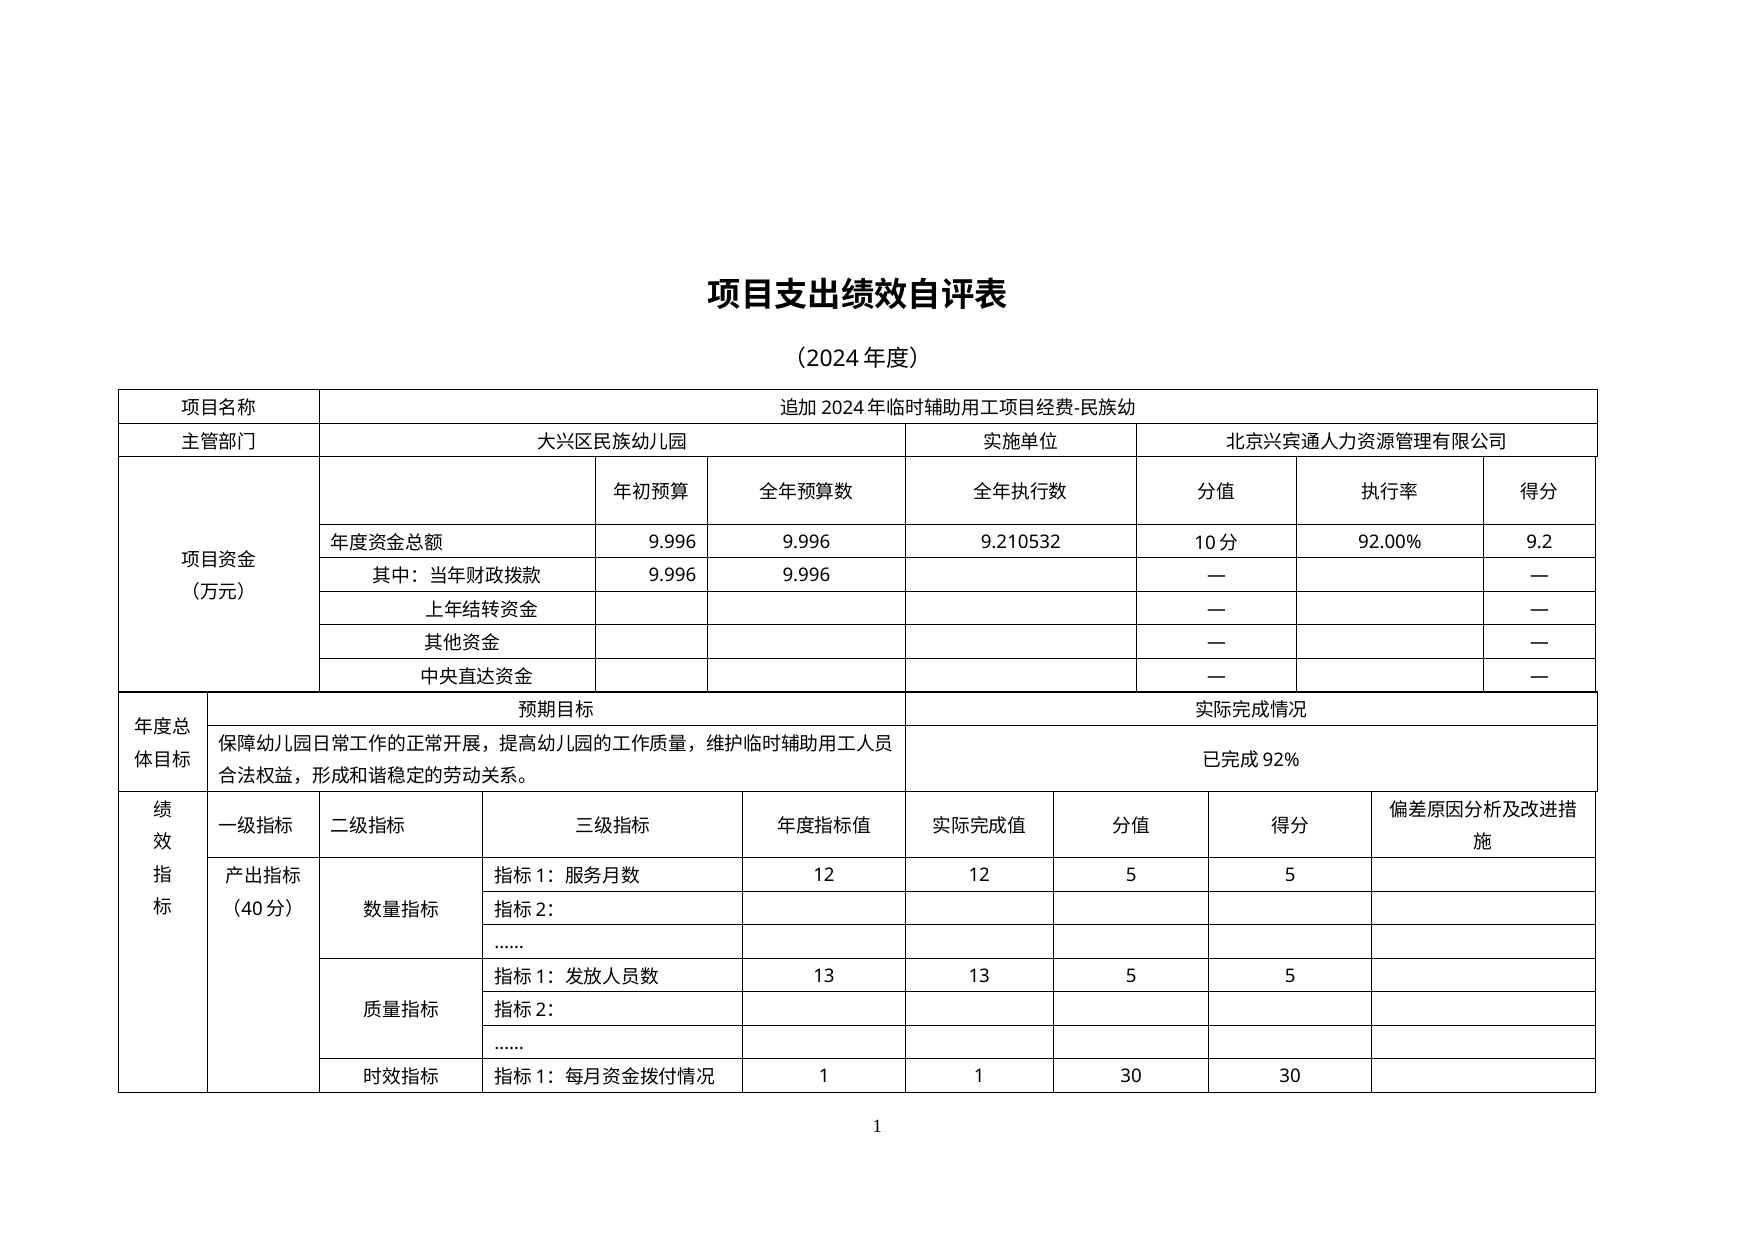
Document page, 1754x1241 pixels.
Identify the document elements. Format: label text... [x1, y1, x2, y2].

table_cell [1209, 892, 1371, 924]
table_cell （2024年度） [118, 324, 1597, 389]
table_cell 追加2024年临时辅助用工项目经费-民族幼 [320, 390, 1597, 423]
table_cell [1297, 659, 1483, 691]
table_cell [1372, 858, 1595, 891]
table_cell 数量指标 [320, 858, 482, 958]
table_cell [1054, 925, 1208, 958]
table_cell 大兴区民族幼儿园 [320, 424, 905, 456]
table_cell — [1484, 558, 1595, 591]
table_cell [708, 592, 905, 624]
table_cell 上年结转资金 [320, 592, 595, 624]
table_cell [708, 659, 905, 691]
table_cell 5 [1209, 959, 1371, 991]
table_cell [1209, 1026, 1371, 1058]
table_cell …… [483, 1026, 742, 1058]
table_cell [1372, 992, 1595, 1025]
table_cell [1297, 625, 1483, 658]
table_cell 指标2： [483, 892, 742, 924]
table_cell 分值 [1054, 792, 1208, 857]
table_cell 执行率 [1297, 457, 1483, 524]
table_cell [320, 457, 595, 524]
table_cell 时效指标 [320, 1059, 482, 1092]
table_cell — [1137, 592, 1296, 624]
table_cell 1 [906, 1059, 1053, 1092]
table_cell — [1484, 625, 1595, 658]
table_cell 12 [906, 858, 1053, 891]
table_cell 一级指标 [208, 792, 319, 857]
table_cell 中央直达资金 [320, 659, 595, 691]
table_cell [1297, 558, 1483, 591]
table_cell [743, 992, 905, 1025]
table_cell [1372, 925, 1595, 958]
table_cell 主管部门 [119, 424, 319, 456]
table_cell 实际完成情况 [906, 693, 1597, 725]
table_cell 已完成92% [906, 726, 1597, 791]
table_cell 9.2 [1484, 525, 1595, 557]
table_cell 30 [1054, 1059, 1208, 1092]
table_cell 1 [743, 1059, 905, 1092]
table_cell 30 [1209, 1059, 1371, 1092]
table_cell 其中：当年财政拨款 [320, 558, 595, 591]
table_cell 指标1：服务月数 [483, 858, 742, 891]
table_cell 北京兴宾通人力资源管理有限公司 [1137, 424, 1597, 456]
table_cell 13 [906, 959, 1053, 991]
table_cell 92.00% [1297, 525, 1483, 557]
table_cell 其他资金 [320, 625, 595, 658]
table_cell 得分 [1484, 457, 1595, 524]
table_cell [906, 925, 1053, 958]
table_cell [1209, 925, 1371, 958]
table_cell 指标1：发放人员数 [483, 959, 742, 991]
table_cell [1209, 992, 1371, 1025]
table_cell 保障幼儿园日常工作的正常开展，提高幼儿园的工作质量，维护临时辅助用工人员合法权益，形成和谐稳定的劳动关系。 [208, 726, 905, 791]
table_header 项目支出绩效自评表 [118, 259, 1597, 324]
table_cell — [1484, 592, 1595, 624]
table_cell 质量指标 [320, 959, 482, 1058]
table_cell — [1137, 659, 1296, 691]
table_cell [596, 625, 707, 658]
table_cell [1372, 1026, 1595, 1058]
table_cell 10分 [1137, 525, 1296, 557]
table_cell 9.996 [596, 525, 707, 557]
table_cell 产出指标（40分） [208, 858, 319, 1092]
table_cell [906, 892, 1053, 924]
table_cell [1054, 892, 1208, 924]
table_cell …… [483, 925, 742, 958]
table_cell 年度资金总额 [320, 525, 595, 557]
table_cell 9.996 [708, 558, 905, 591]
table_cell 偏差原因分析及改进措施 [1372, 792, 1595, 857]
table_cell [906, 1026, 1053, 1058]
table_cell [1372, 1059, 1595, 1092]
table_cell 实施单位 [906, 424, 1136, 456]
table_cell — [1137, 625, 1296, 658]
table_cell — [1484, 659, 1595, 691]
table_cell 5 [1054, 959, 1208, 991]
table_cell [906, 659, 1136, 691]
table_cell [906, 592, 1136, 624]
table_cell 预期目标 [208, 693, 905, 725]
table_cell [708, 625, 905, 658]
table_cell 年初预算 [596, 457, 707, 524]
table_cell 9.996 [708, 525, 905, 557]
table_cell 5 [1054, 858, 1208, 891]
table_cell [1054, 1026, 1208, 1058]
table_cell 三级指标 [483, 792, 742, 857]
table_cell 9.210532 [906, 525, 1136, 557]
table_cell — [1137, 558, 1296, 591]
table_cell 指标2： [483, 992, 742, 1025]
table_cell 9.996 [596, 558, 707, 591]
table_cell [1372, 959, 1595, 991]
table_cell 分值 [1137, 457, 1296, 524]
table_cell 指标1：每月资金拨付情况 [483, 1059, 742, 1092]
table_cell [743, 1026, 905, 1058]
table_cell [906, 625, 1136, 658]
table_cell [1054, 992, 1208, 1025]
table_cell [906, 992, 1053, 1025]
table_cell 实际完成值 [906, 792, 1053, 857]
table_cell [743, 925, 905, 958]
table_cell 5 [1209, 858, 1371, 891]
table_cell [1297, 592, 1483, 624]
table_cell [596, 592, 707, 624]
table_cell 二级指标 [320, 792, 482, 857]
table_cell 项目资金 （万元） [119, 457, 319, 691]
table_cell [1372, 892, 1595, 924]
table_cell 13 [743, 959, 905, 991]
table_cell 年度指标值 [743, 792, 905, 857]
table_cell 得分 [1209, 792, 1371, 857]
table_cell 年度总体目标 [119, 693, 207, 791]
table_cell 全年预算数 [708, 457, 905, 524]
table_cell [596, 659, 707, 691]
table_cell [743, 892, 905, 924]
table_cell [906, 558, 1136, 591]
table_cell 12 [743, 858, 905, 891]
table_cell 项目名称 [119, 390, 319, 423]
table_cell 全年执行数 [906, 457, 1136, 524]
table_cell 绩 效 指 标 [119, 792, 207, 1092]
